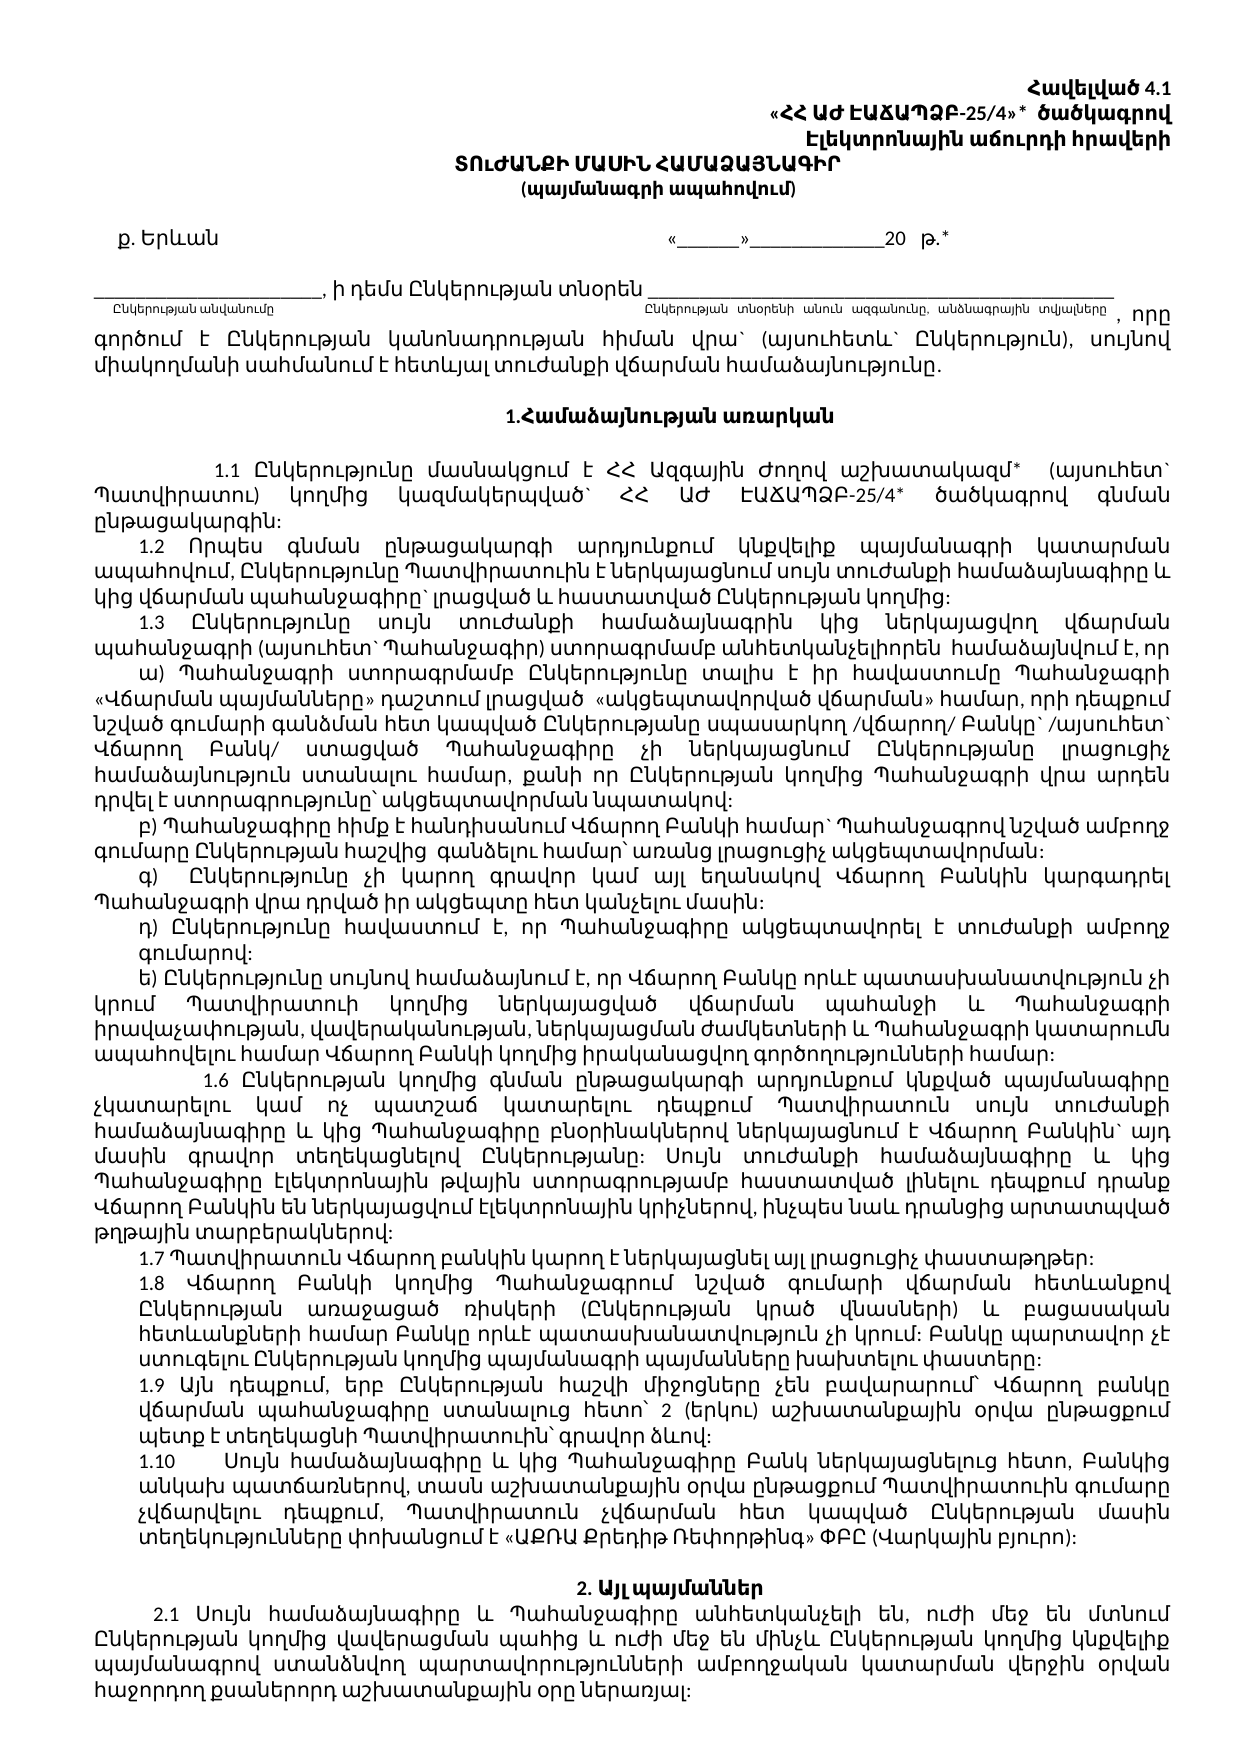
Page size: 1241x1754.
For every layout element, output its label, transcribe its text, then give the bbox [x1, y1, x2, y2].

text 1.6 Ընկերության կողմից գնման ընթացակարգի արդյունքում կնքված պայմանագիրը չկատարելու կամ ոչ պատշաճ կատարելու դեպքում Պատվիրատուն սույն տուժանքի համաձայնագիրը և կից Պահանջագիրը բնօրինակներով ներկայացնում է Վճարող Բանկին` այդ մասին գրավոր տեղեկացնելով Ընկերությանը: Սույն տուժանքի համաձայնագիրը և կից Պահանջագիրը էլեկտրոնային թվային ստորագրությամբ հաստատված լինելու դեպքում դրանք Վճարող Բանկին են ներկայացվում էլեկտրոնային կրիչներով, ինչպես նաև դրանցից արտատպված թղթային տարբերակներով: [94, 1067, 1171, 1245]
text 1.3 Ընկերությունը սույն տուժանքի համաձայնագրին կից ներկայացվող վճարման պահանջագրի (այսուհետ` Պահանջագիր) ստորագրմամբ անհետկանչելիորեն համաձայնվում է, որ [94, 609, 1171, 660]
text ա) Պահանջագրի ստորագրմամբ Ընկերությունը տալիս է իր հավաստումը Պահանջագրի «Վճարման պայմանները» դաշտում լրացված «ակցեպտավորված վճարման» համար, որի դեպքում նշված գումարի գանձման հետ կապված Ընկերությանը սպասարկող /վճարող/ Բանկը` /այսուհետ` Վճարող Բանկ/ ստացված Պահանջագիրը չի ներկայացնում Ընկերությանը լրացուցիչ համաձայնություն ստանալու համար, քանի որ Ընկերության կողմից Պահանջագրի վրա արդեն դրվել է ստորագրությունը՝ ակցեպտավորման նպատակով: [94, 660, 1171, 813]
text 1.10 Սույն համաձայնագիրը և կից Պահանջագիրը Բանկ ներկայացնելուց հետո, Բանկից անկախ պատճառներով, տասն աշխատանքային օրվա ընթացքում Պատվիրատուին գումարը չվճարվելու դեպքում, Պատվիրատուն չվճարման հետ կապված Ընկերության մասին տեղեկությունները փոխանցում է «ԱՔՌԱ Քրեդիթ Ռեփորթինգ» ՓԲԸ (Վարկային բյուրո): [138, 1448, 1171, 1550]
text ՏՈւԺԱՆՔԻ ՄԱՍԻՆ ՀԱՄԱՁԱՅՆԱԳԻՐ [94, 151, 1171, 177]
text 2. Այլ պայմաններ [169, 1575, 1171, 1601]
text Հավելված 4.1 [94, 75, 1171, 100]
text (պայմանագրի ապահովում) [94, 177, 1171, 199]
text 1.8 Վճարող Բանկի կողմից Պահանջագրում նշված գումարի վճարման հետևանքով Ընկերության առաջացած ռիսկերի (Ընկերության կրած վնասների) և բացասական հետևանքների համար Բանկը որևէ պատասխանատվություն չի կրում: Բանկը պարտավոր չէ ստուգելու Ընկերության կողմից պայմանագրի պայմանները խախտելու փաստերը: [138, 1270, 1171, 1372]
text ե) Ընկերությունը սույնով համաձայնում է, որ Վճարող Բանկը որևէ պատասխանատվություն չի կրում Պատվիրատուի կողմից ներկայացված վճարման պահանջի և Պահանջագրի իրավաչափության, վավերականության, ներկայացման ժամկետների և Պահանջագրի կատարումն ապահովելու համար Վճարող Բանկի կողմից իրականացվող գործողությունների համար: [94, 965, 1171, 1067]
text դ) Ընկերությունը հավաստում է, որ Պահանջագիրը ակցեպտավորել է տուժանքի ամբողջ գումարով: [138, 914, 1171, 965]
text 1.2 Որպես գնման ընթացակարգի արդյունքում կնքվելիք պայմանագրի կատարման ապահովում, Ընկերությունը Պատվիրատուին է ներկայացնում սույն տուժանքի համաձայնագիրը և կից վճարման պահանջագիրը` լրացված և հաստատված Ընկերության կողմից: [94, 533, 1171, 609]
text Ընկերության անվանումը Ընկերության տնօրենի անուն ազգանունը, անձնագրային տվյալները , որը գործում է Ընկերության կանոնադրության հիման վրա` (այսուհետև` Ընկերություն), սույնով միակողմանի սահմանում է հետևյալ տուժանքի վճարման համաձայնությունը. [94, 301, 1171, 377]
text Էլեկտրոնային աճուրդի հրավերի [94, 126, 1171, 151]
text գ) Ընկերությունը չի կարող գրավոր կամ այլ եղանակով Վճարող Բանկին կարգադրել Պահանջագրի վրա դրված իր ակցեպտը հետ կանչելու մասին: [94, 864, 1171, 914]
text 1.9 Այն դեպքում, երբ Ընկերության հաշվի միջոցները չեն բավարարում՝ Վճարող բանկը վճարման պահանջագիրը ստանալուց հետո՝ 2 (երկու) աշխատանքային օրվա ընթացքում պետք է տեղեկացնի Պատվիրատուին՝ գրավոր ձևով: [138, 1372, 1171, 1448]
text ք. Երևան «______»_____________20 թ.* [94, 225, 1171, 250]
text ______________________, ի դեմս Ընկերության տնօրեն _____________________________________________ [94, 276, 1171, 301]
text բ) Պահանջագիրը հիմք է հանդիսանում Վճարող Բանկի համար` Պահանջագրով նշված ամբողջ գումարը Ընկերության հաշվից գանձելու համար՝ առանց լրացուցիչ ակցեպտավորման: [94, 813, 1171, 864]
text 1.7 Պատվիրատուն Վճարող բանկին կարող է ներկայացնել այլ լրացուցիչ փաստաթղթեր: [138, 1245, 1171, 1270]
text 1.Համաձայնության առարկան [169, 403, 1171, 428]
text 1.1 Ընկերությունը մասնակցում է ՀՀ Ազգային Ժողով աշխատակազմ* (այսուհետ` Պատվիրատու) կողմից կազմակերպված` ՀՀ ԱԺ ԷԱՃԱՊՁԲ-25/4* ծածկագրով գնման ընթացակարգին: [94, 457, 1171, 533]
text «ՀՀ ԱԺ ԷԱՃԱՊՁԲ-25/4»* ծածկագրով [94, 100, 1171, 126]
text 2.1 Սույն համաձայնագիրը և Պահանջագիրը անհետկանչելի են, ուժի մեջ են մտնում Ընկերության կողմից վավերացման պահից և ուժի մեջ են մինչև Ընկերության կողմից կնքվելիք պայմանագրով ստանձնվող պարտավորությունների ամբողջական կատարման վերջին օրվան հաջորդող քսաներորդ աշխատանքային օրը ներառյալ: [94, 1601, 1171, 1702]
